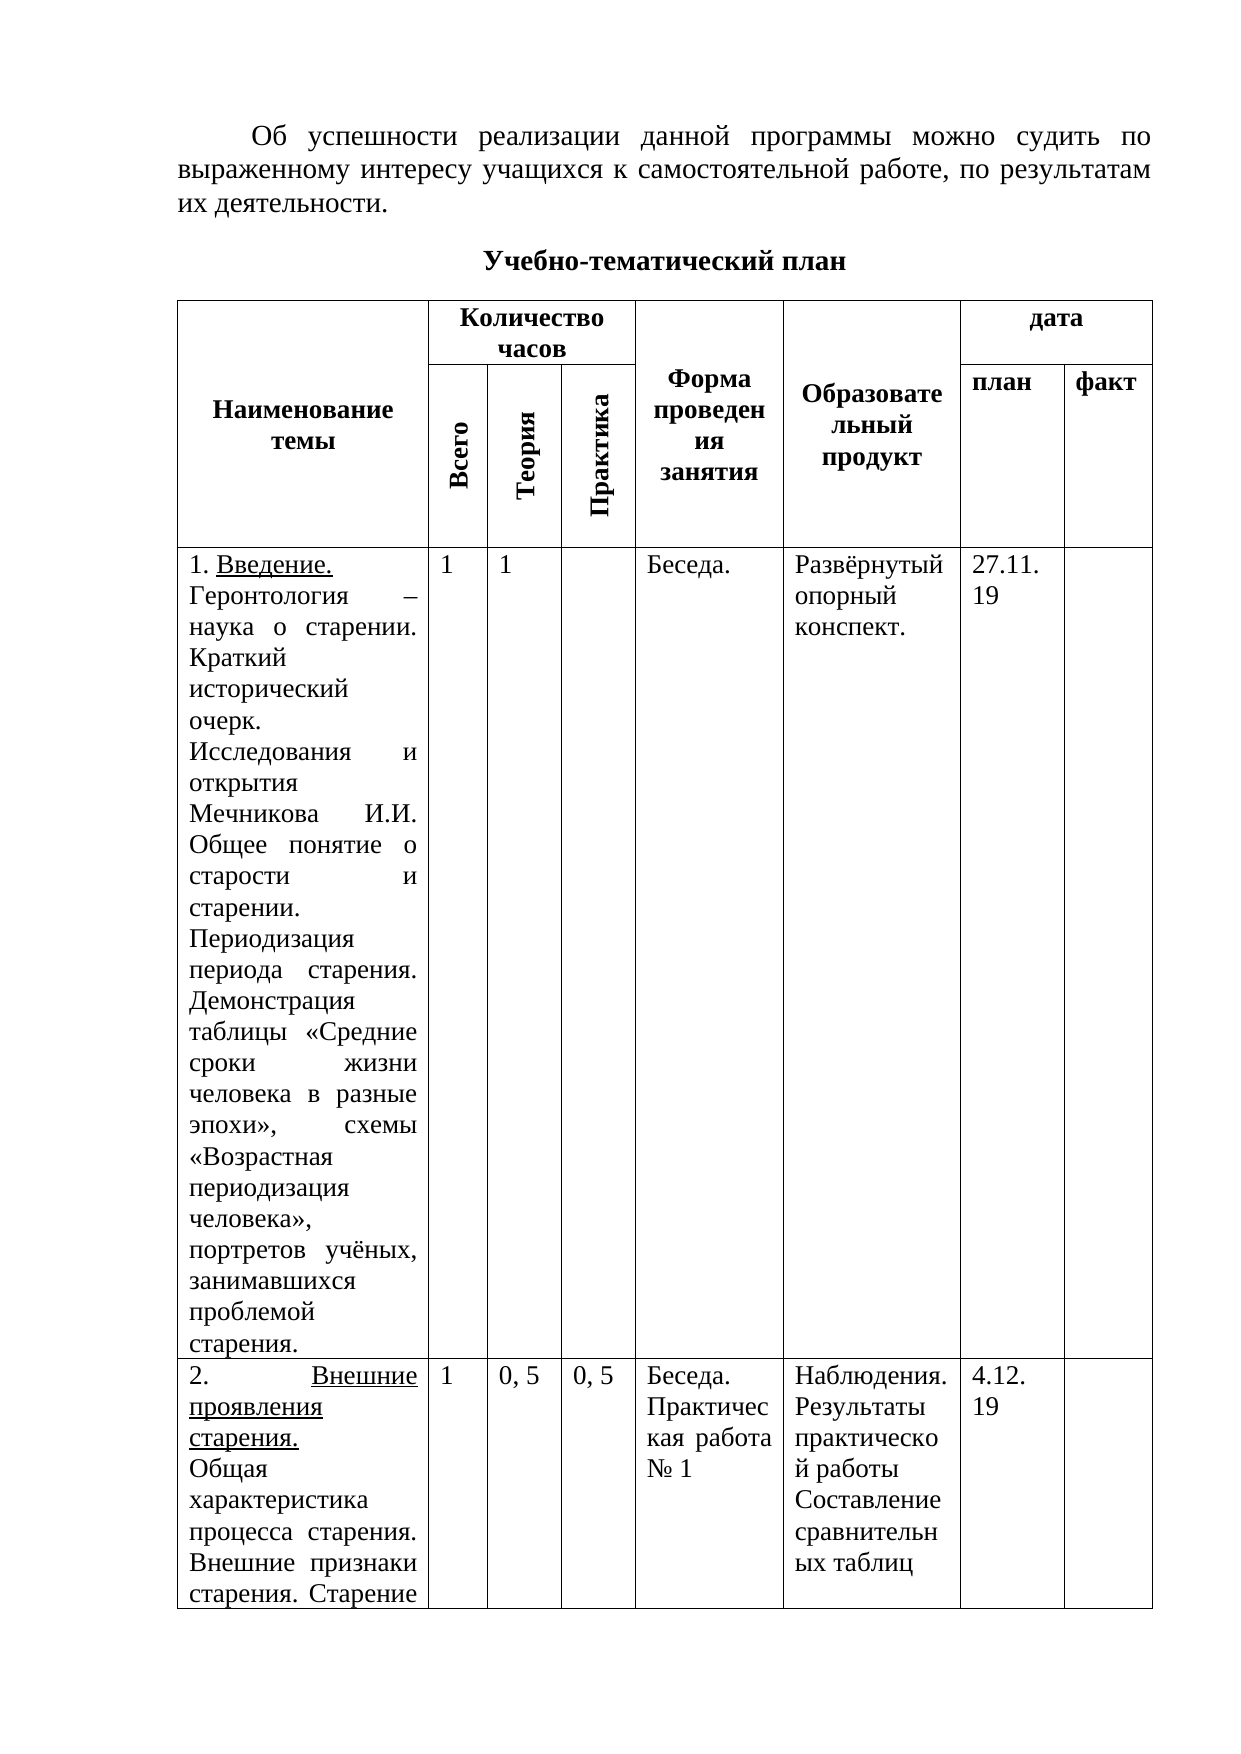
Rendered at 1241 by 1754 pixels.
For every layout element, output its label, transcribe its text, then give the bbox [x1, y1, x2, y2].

text Об успешности реализации данной программы можно судить по выраженному интересу учащихся к самостоятельной работе, по результатам их деятельности. [177, 118, 1152, 219]
table_header Количество часов [429, 301, 635, 364]
table_cell 1 [488, 548, 561, 1358]
table_cell 4.12. 19 [961, 1359, 1064, 1608]
table_header Форма проведения занятия [636, 301, 783, 547]
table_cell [636, 1359, 783, 1608]
table_cell [562, 548, 635, 1358]
table_cell план [961, 365, 1064, 547]
table_cell факт [1065, 365, 1152, 547]
table_cell [1065, 1359, 1152, 1608]
table_header Образовательный продукт [784, 301, 960, 547]
table_cell Развёрнутый опорный конспект. [784, 548, 960, 1358]
table_header дата [961, 301, 1152, 364]
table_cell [178, 1359, 428, 1608]
table_cell [1065, 548, 1152, 1358]
table_cell 1 [429, 1359, 487, 1608]
table_cell 0, 5 [562, 1359, 635, 1608]
text Учебно-тематический план [177, 243, 1152, 276]
table_cell 0, 5 [488, 1359, 561, 1608]
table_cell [784, 1359, 960, 1608]
table_cell Практика [562, 365, 635, 547]
table_cell Всего [429, 365, 487, 547]
table_cell 1 [429, 548, 487, 1358]
table_cell Теория [488, 365, 561, 547]
table_cell 1. Введение. Геронтология – наука о старении. Краткий исторический очерк. Исследования и открытия Мечникова И.И. Общее понятие о старости и старении. Периодизация периода старения. Демонстрация таблицы «Средние сроки жизни человека в разные эпохи», схемы «Возрастная периодизация человека», портретов учёных, занимавшихся проблемой старения. [178, 548, 428, 1358]
table_cell 27.11.19 [961, 548, 1064, 1358]
table_cell Беседа. [636, 548, 783, 1358]
table_header Наименование темы [178, 301, 428, 547]
